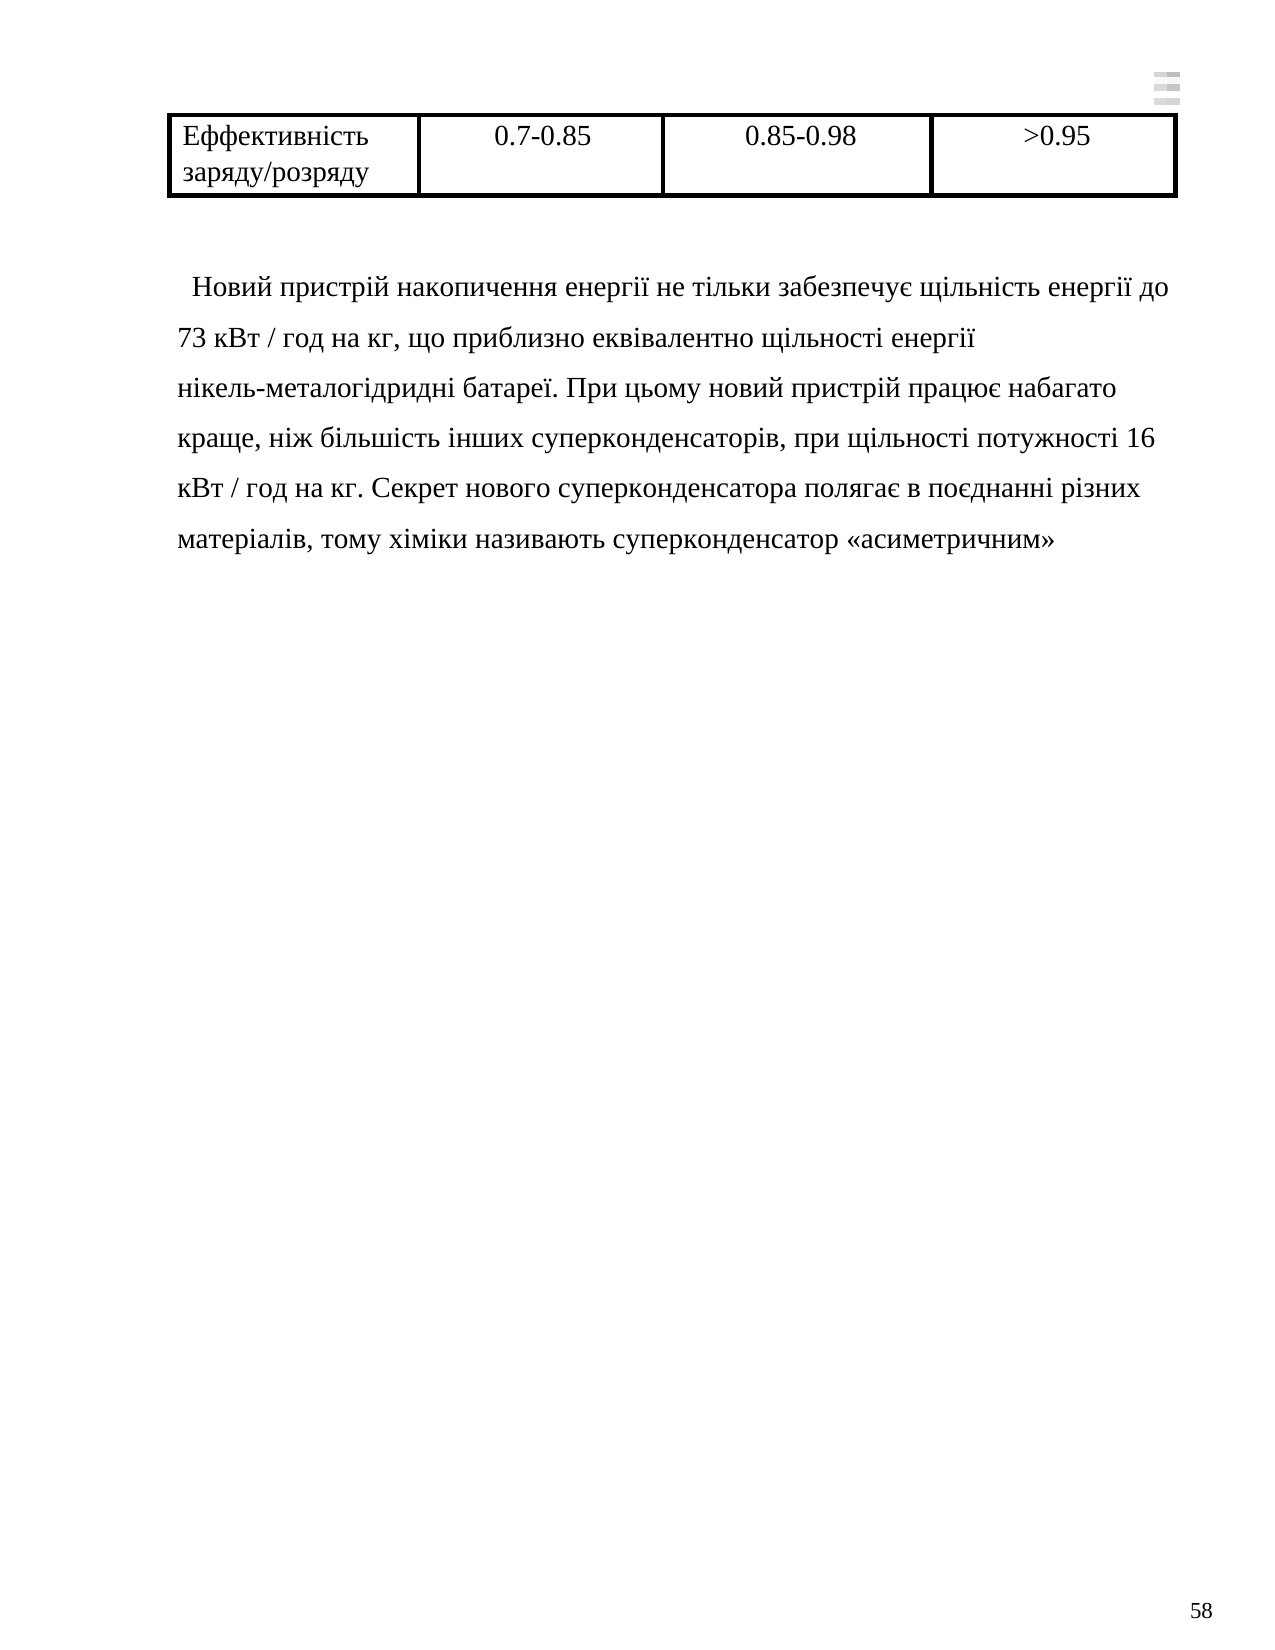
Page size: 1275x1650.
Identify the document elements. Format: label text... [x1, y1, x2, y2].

table_cell 0.7-0.85 [421, 117, 661, 193]
table_cell 0.85-0.98 [665, 117, 929, 193]
table_cell >0.95 [934, 117, 1173, 193]
picture [1142, 72, 1194, 105]
text нікель-металогідридні батареї. При цьому новий пристрій працює набагато краще, ніж більшість інших суперконденсаторів, при щільності потужності 16 кВт / год на кг. Секрет нового суперконденсатора полягає в поєднанні різних матеріалів, тому хіміки називають суперконденсатор «асиметричним» [177, 370, 1171, 554]
table_cell Еффективність заряду/розряду [172, 117, 417, 193]
text Новий пристрій накопичення енергії не тільки забезпечує щільність енергії до 73 кВт / год на кг, що приблизно еквівалентно щільності енергії [177, 269, 1171, 353]
